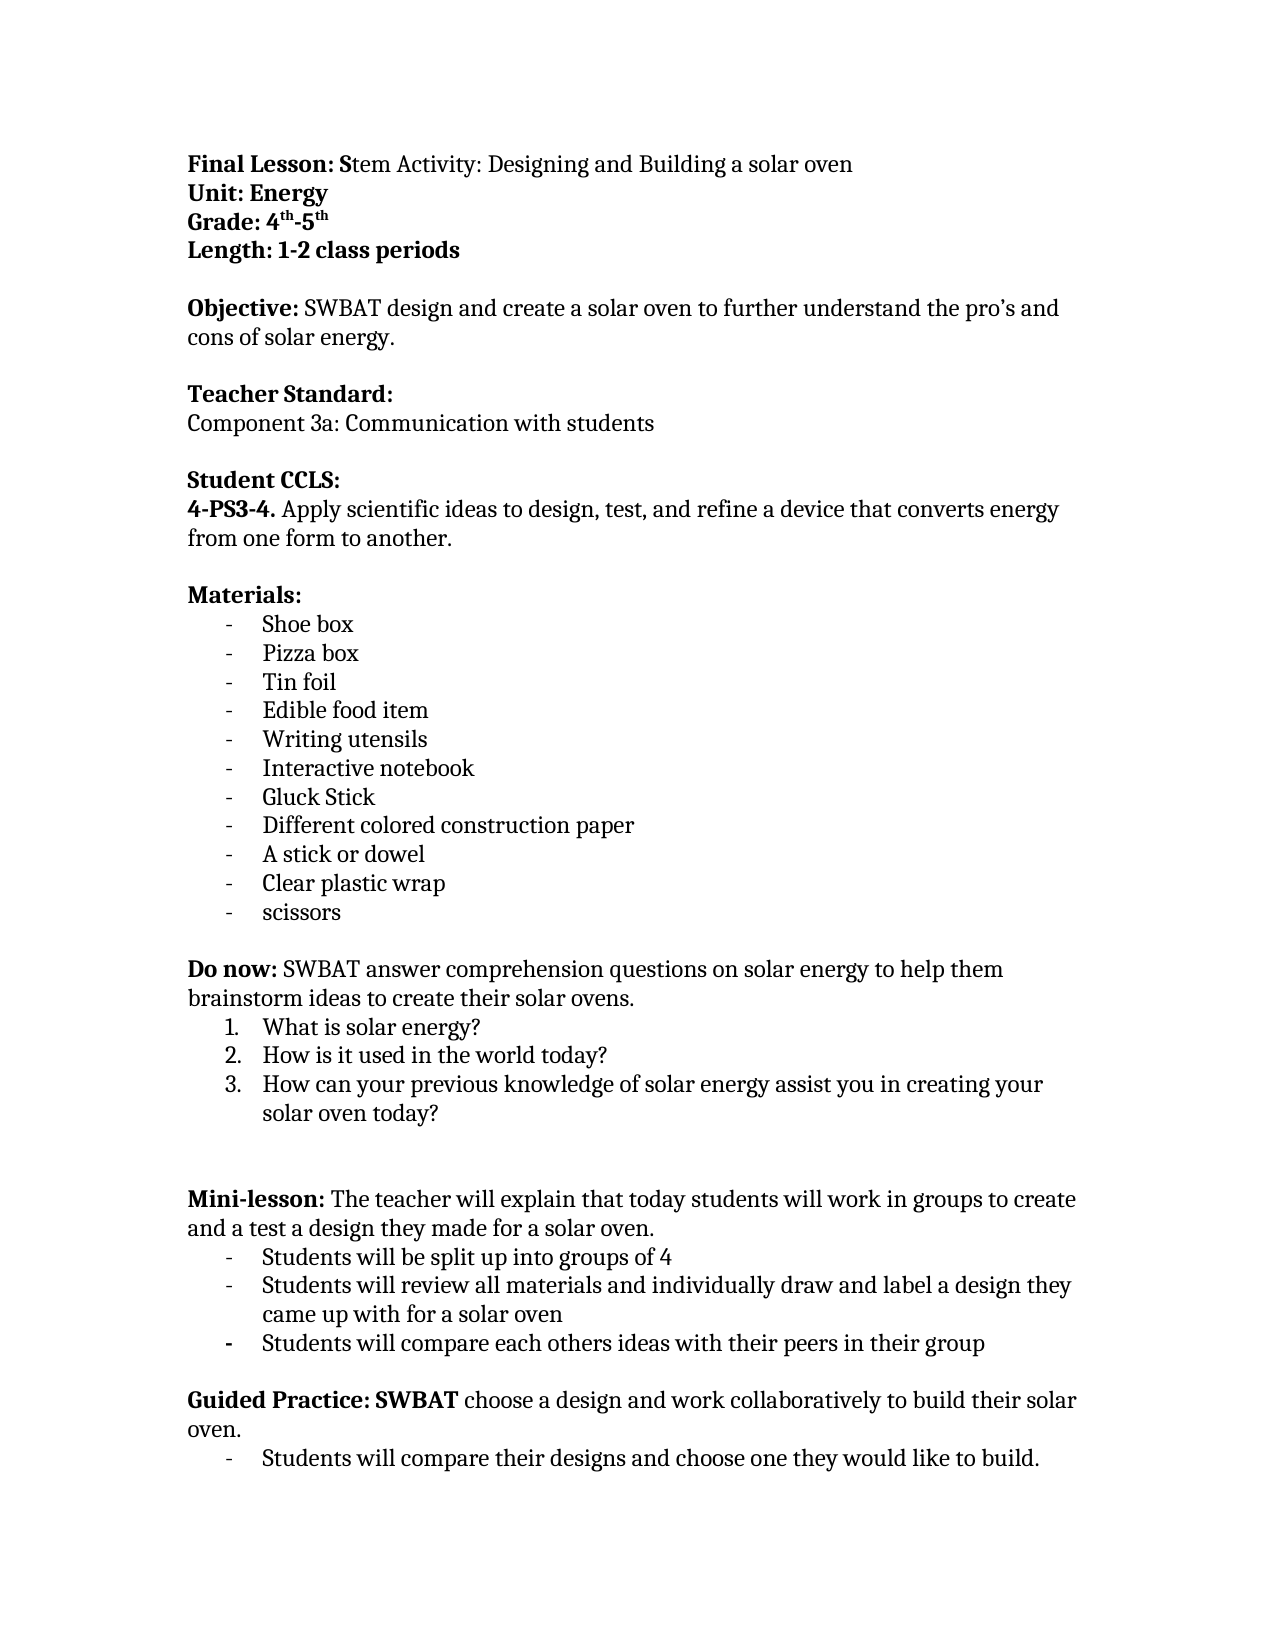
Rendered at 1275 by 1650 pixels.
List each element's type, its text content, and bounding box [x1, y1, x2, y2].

text Teacher Standard: [187, 380, 1087, 409]
text Length: 1-2 class periods [187, 236, 1087, 265]
list Shoe box [225, 610, 1087, 639]
text Guided Practice: SWBAT choose a design and work collaboratively to build their solar oven. [187, 1386, 1087, 1444]
list Students will review all materials and individually draw and label a design they came up with for a solar oven [225, 1271, 1087, 1329]
list Pizza box [225, 639, 1087, 667]
list Clear plastic wrap [225, 869, 1087, 897]
text Unit: Energy [187, 179, 1087, 207]
list Writing utensils [225, 725, 1087, 754]
text Mini-lesson: The teacher will explain that today students will work in groups to create and a test a design they made for a solar oven. [187, 1185, 1087, 1242]
list Tin foil [225, 667, 1087, 696]
list How can your previous knowledge of solar energy assist you in creating your solar oven today? [225, 1070, 1087, 1127]
text Objective: SWBAT design and create a solar oven to further understand the pro’s and cons of solar energy. [187, 294, 1087, 351]
text 4-PS3-4. Apply scientific ideas to design, test, and refine a device that converts energy from one form to another. [187, 495, 1087, 552]
list Different colored construction paper [225, 811, 1087, 840]
text Materials: [187, 581, 1087, 610]
list Students will be split up into groups of 4 [225, 1242, 1087, 1271]
text Student CCLS: [187, 466, 1087, 495]
text Final Lesson: Stem Activity: Designing and Building a solar oven [187, 150, 1087, 179]
list Gluck Stick [225, 782, 1087, 811]
list A stick or dowel [225, 840, 1087, 869]
text Do now: SWBAT answer comprehension questions on solar energy to help them brainstorm ideas to create their solar ovens. [187, 955, 1087, 1012]
list What is solar energy? [225, 1012, 1087, 1041]
list Students will compare their designs and choose one they would like to build. [225, 1444, 1087, 1472]
list scissors [225, 897, 1087, 926]
text Grade: 4th-5th [187, 207, 1087, 236]
list Students will compare each others ideas with their peers in their group [225, 1329, 1087, 1357]
list How is it used in the world today? [225, 1041, 1087, 1070]
list Edible food item [225, 696, 1087, 725]
text Component 3a: Communication with students [187, 409, 1087, 437]
list Interactive notebook [225, 754, 1087, 782]
